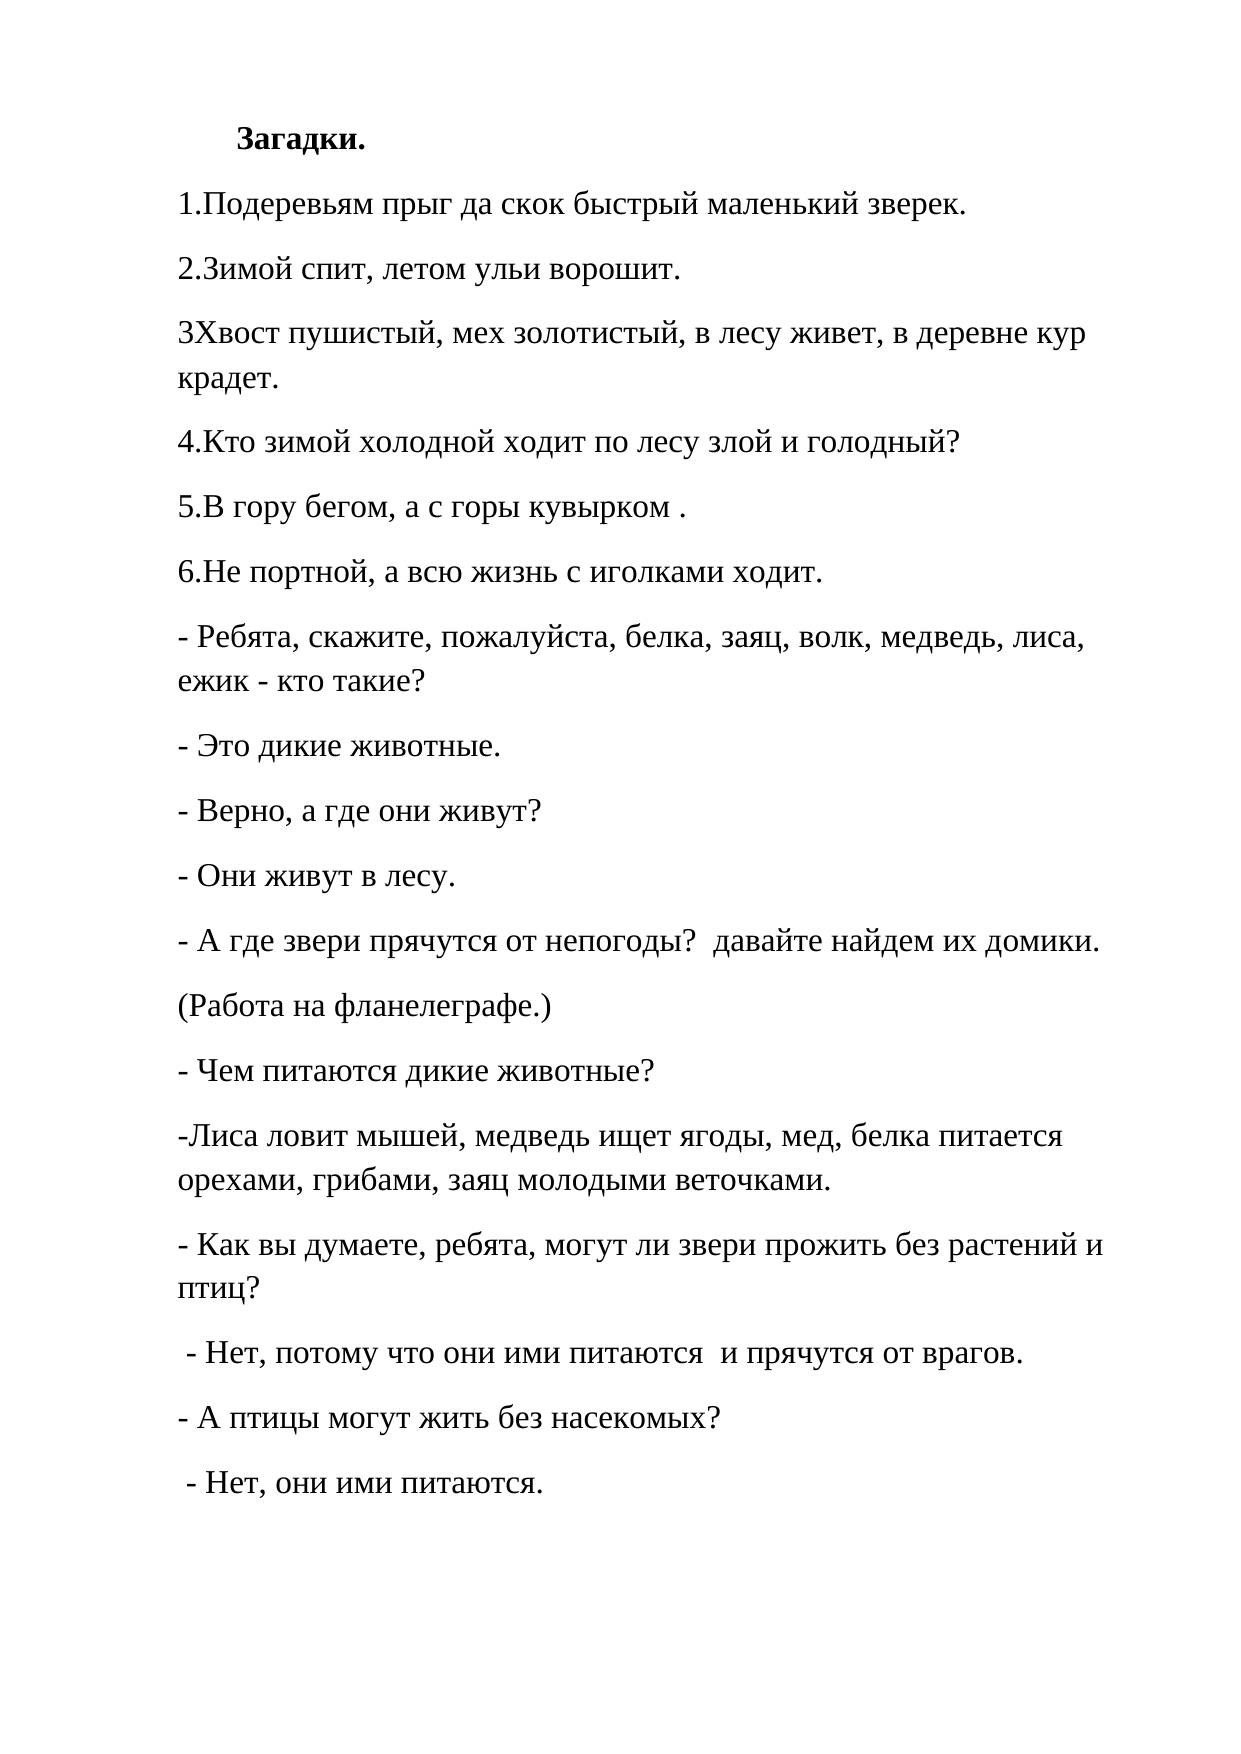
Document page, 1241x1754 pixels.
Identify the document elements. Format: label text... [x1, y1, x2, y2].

text - Верно, а где они живут? [177, 790, 1152, 829]
text - А где звери прячутся от непогоды? давайте найдем их домики. [177, 920, 1152, 958]
text 1.Подеревьям прыг да скок быстрый маленький зверек. [177, 183, 1152, 221]
text - Как вы думаете, ребята, могут ли звери прожить без растений и птиц? [177, 1224, 1152, 1306]
text Загадки. [177, 118, 1152, 156]
text - А птицы могут жить без насекомых? [177, 1398, 1152, 1436]
text - Нет, они ими питаются. [177, 1462, 1152, 1501]
text - Ребята, скажите, пожалуйста, белка, заяц, волк, медведь, лиса, ежик - кто такие? [177, 616, 1152, 699]
text 6.Не портной, а всю жизнь с иголками ходит. [177, 552, 1152, 590]
text (Работа на фланелеграфе.) [177, 985, 1152, 1023]
text - Нет, потому что они ими питаются и прячутся от врагов. [177, 1333, 1152, 1371]
text - Это дикие животные. [177, 725, 1152, 764]
text 4.Кто зимой холодной ходит по лесу злой и голодный? [177, 422, 1152, 460]
text 3Хвост пушистый, мех золотистый, в лесу живет, в деревне кур крадет. [177, 313, 1152, 395]
text - Чем питаются дикие животные? [177, 1050, 1152, 1088]
text - Они живут в лесу. [177, 855, 1152, 893]
text 5.В гору бегом, а с горы кувырком . [177, 487, 1152, 525]
text -Лиса ловит мышей, медведь ищет ягоды, мед, белка питается орехами, грибами, заяц молодыми веточками. [177, 1115, 1152, 1197]
text 2.Зимой спит, летом ульи ворошит. [177, 248, 1152, 286]
